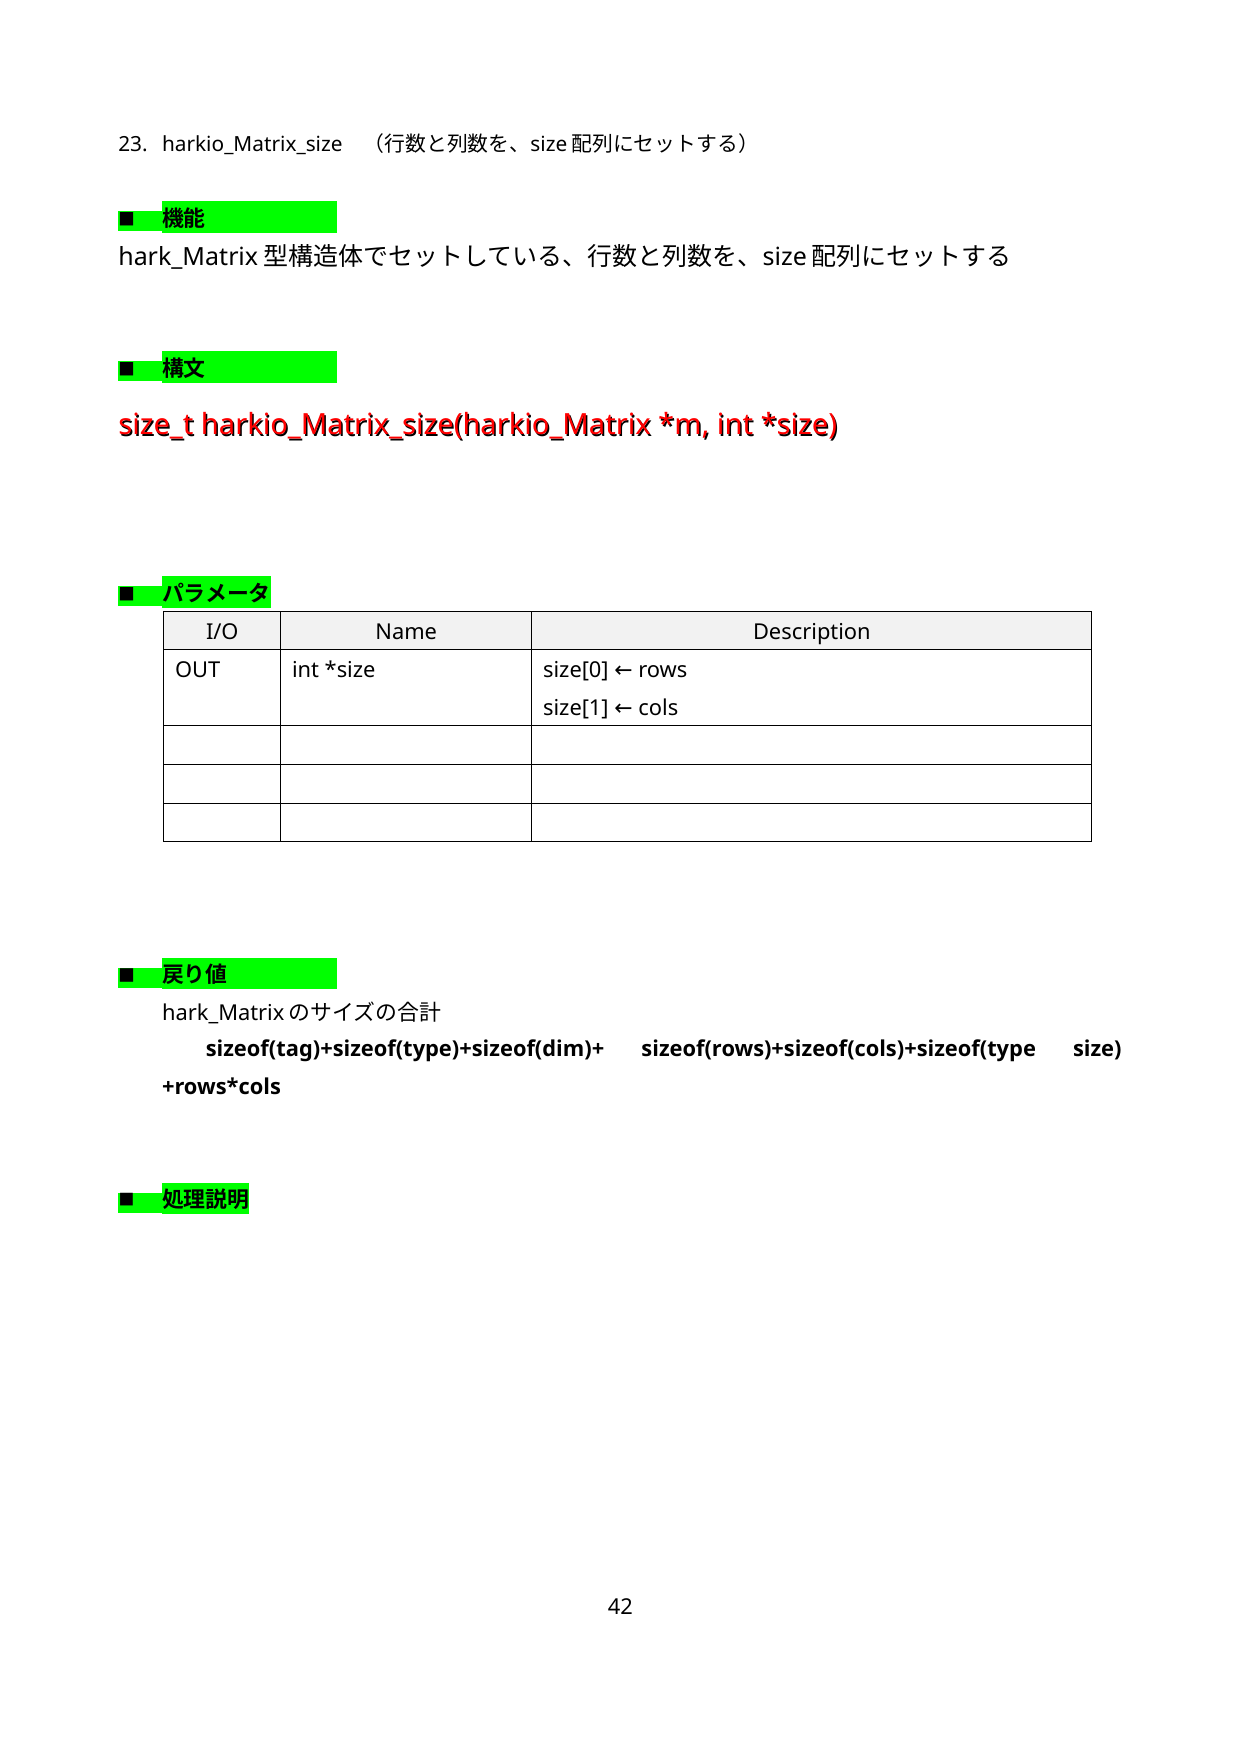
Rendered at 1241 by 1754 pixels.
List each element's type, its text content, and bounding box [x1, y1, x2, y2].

text sizeof(tag)+sizeof(type)+sizeof(dim)+ sizeof(rows)+sizeof(cols)+sizeof(type size)+rows*cols [162, 1029, 1122, 1104]
text hark_Matrix型構造体でセットしている、行数と列数を、size配列にセットする [118, 236, 1122, 273]
table_cell [532, 765, 1091, 802]
text hark_Matrixのサイズの合計 [162, 992, 1122, 1029]
list 機能 [118, 198, 1122, 236]
table_cell [532, 804, 1091, 841]
table_cell [281, 726, 531, 764]
list 処理説明 [118, 1179, 1122, 1217]
table_cell [532, 726, 1091, 764]
list 構文 [118, 348, 1122, 386]
table_header Name [281, 612, 531, 649]
table_header Description [532, 612, 1091, 649]
table_cell size[0] ← rows size[1] ← cols [532, 650, 1091, 725]
table_cell [164, 804, 280, 841]
list 戻り値 [118, 954, 1122, 992]
table_cell [281, 804, 531, 841]
table_cell [164, 726, 280, 764]
table_cell [281, 765, 531, 802]
text size_t harkio_Matrix_size(harkio_Matrix *m, int *size) [118, 386, 1122, 461]
subtitle harkio_Matrix_size （行数と列数を、size配列にセットする） [118, 123, 1122, 161]
table_cell [164, 765, 280, 802]
table_cell int *size [281, 650, 531, 725]
table_cell OUT [164, 650, 280, 725]
list パラメータ [118, 573, 1122, 611]
table_header I/O [164, 612, 280, 649]
